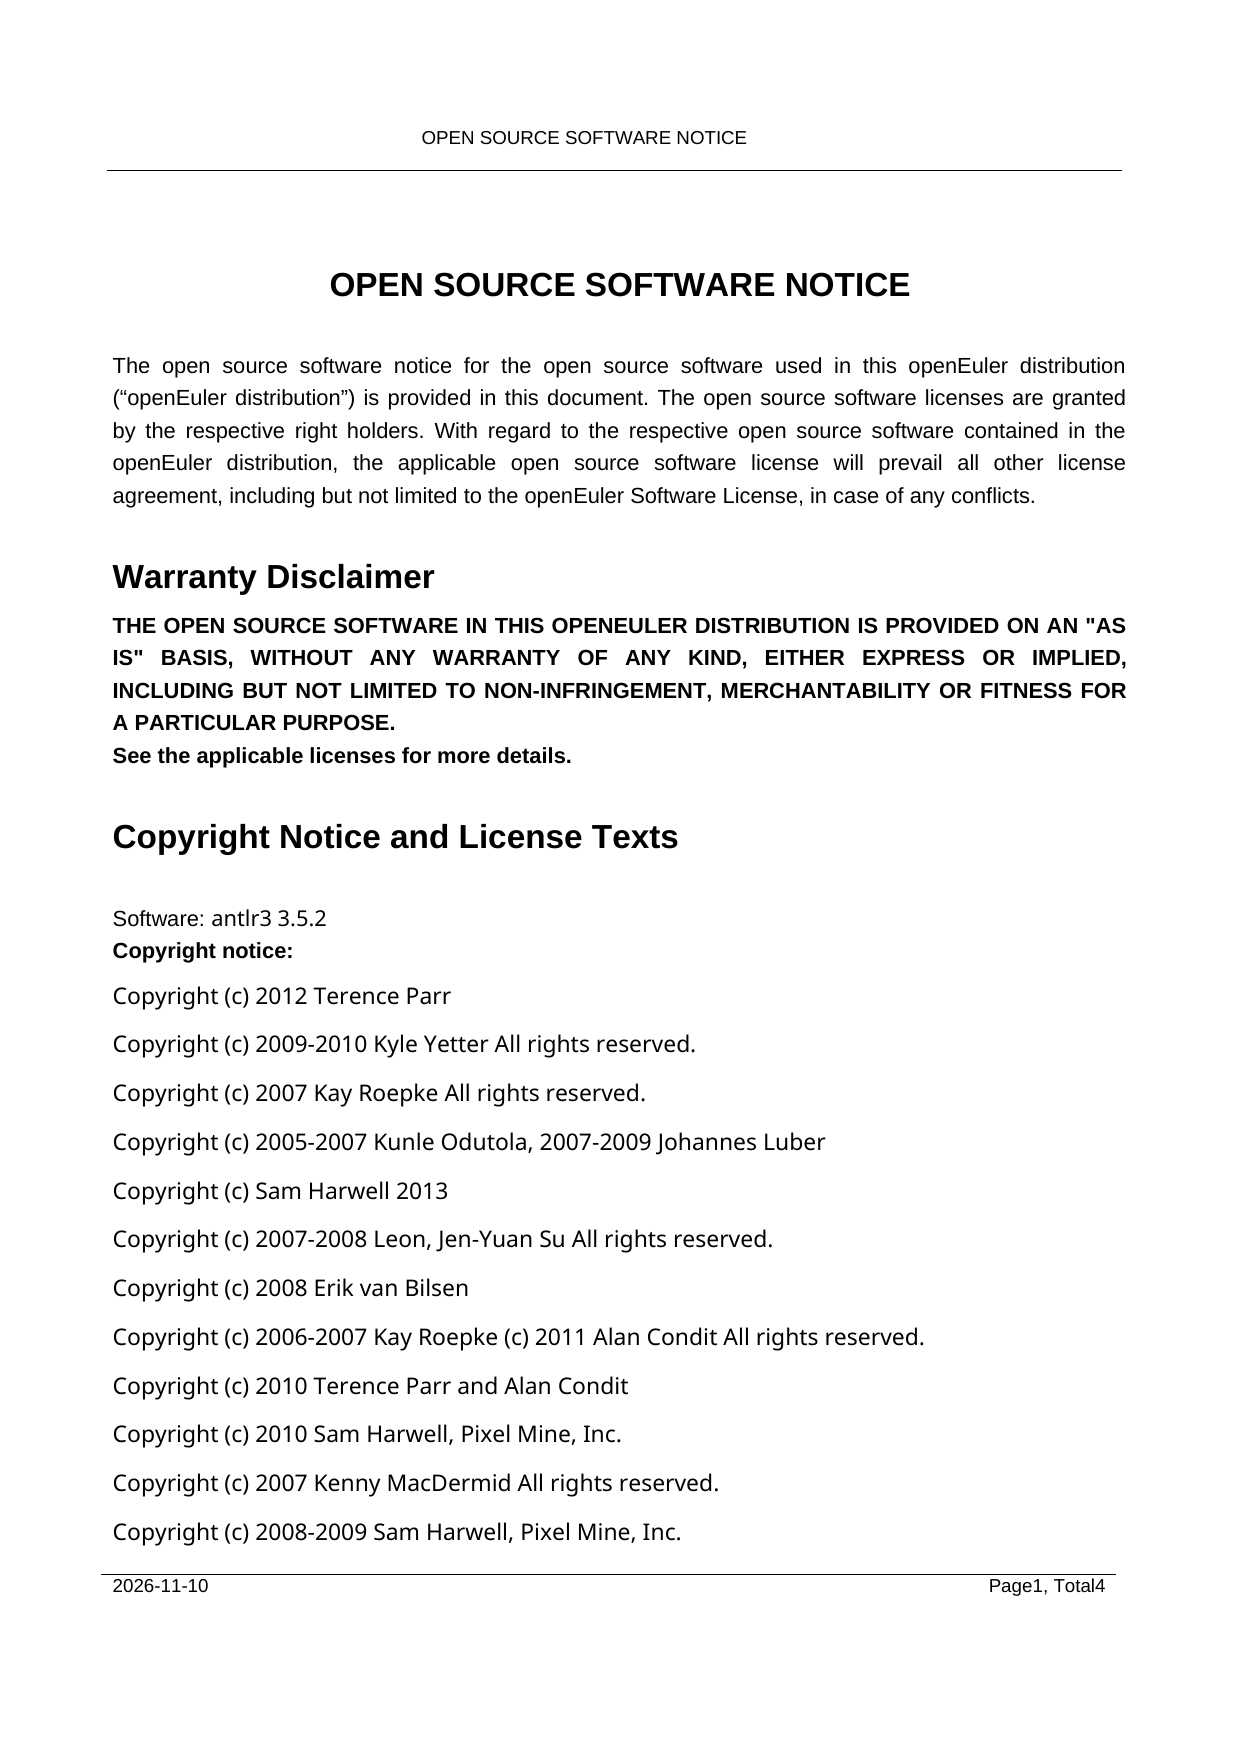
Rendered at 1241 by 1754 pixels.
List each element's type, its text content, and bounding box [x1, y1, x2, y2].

text Copyright notice: [112, 934, 1128, 966]
text Software: antlr3 3.5.2 [112, 901, 1128, 934]
text The open source software notice for the open source software used in this openEuler distribution (“openEuler distribution”) is provided in this document. The open source software licenses are granted by the respective right holders. With regard to the respective open source software contained in the openEuler distribution, the applicable open source software license will prevail all other license agreement, including but not limited to the openEuler Software License, in case of any conflicts. [112, 349, 1128, 511]
text Warranty Disclaimer [112, 544, 1128, 609]
text Copyright Notice and License Texts [112, 804, 1128, 869]
text THE OPEN SOURCE SOFTWARE IN THIS OPENEULER DISTRIBUTION IS PROVIDED ON AN "AS IS" BASIS, WITHOUT ANY WARRANTY OF ANY KIND, EITHER EXPRESS OR IMPLIED, INCLUDING BUT NOT LIMITED TO NON-INFRINGEMENT, MERCHANTABILITY OR FITNESS FOR A PARTICULAR PURPOSE. See the applicable licenses for more details. [112, 609, 1128, 771]
text OPEN SOURCE SOFTWARE NOTICE [112, 251, 1128, 316]
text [112, 979, 1128, 1548]
